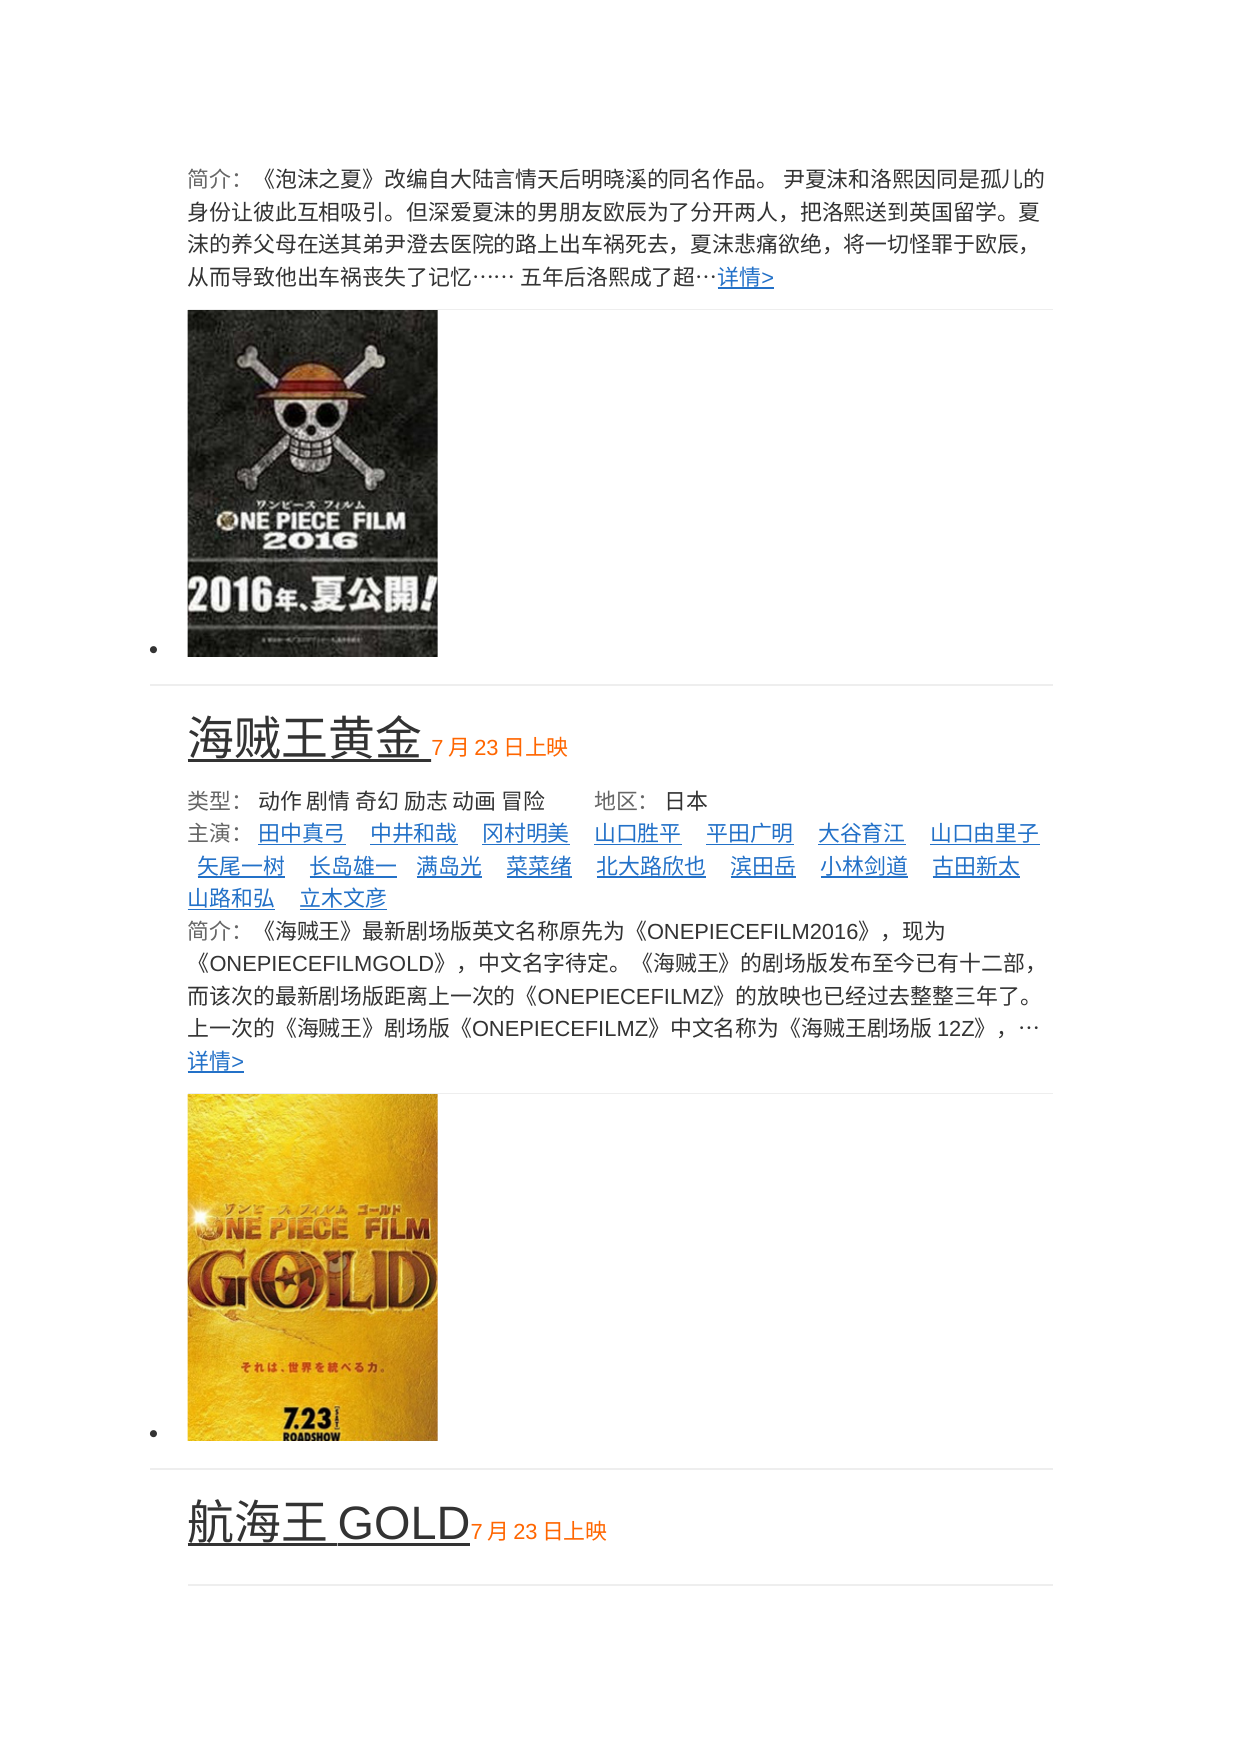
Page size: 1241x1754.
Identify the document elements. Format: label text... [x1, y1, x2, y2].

text 类型： 动作 剧情 奇幻 励志 动画 冒险 地区： 日本 [187, 783, 1053, 816]
picture [187, 1094, 438, 1441]
text 主演： 田中真弓 中井和哉 冈村明美 山口胜平 平田广明 大谷育江 山口由里子 矢尾一树 长岛雄一 满岛光 菜菜绪 北大路欣也 滨田岳 小林剑道 古田新太 山路和弘 立木文彦 [187, 816, 1053, 913]
text 航海王GOLD7月23日上映 [187, 1470, 1053, 1586]
text 简介：《海贼王》最新剧场版英文名称原先为《ONEPIECEFILM2016》，现为《ONEPIECEFILMGOLD》，中文名字待定。《海贼王》的剧场版发布至今已有十二部，而该次的最新剧场版距离上一次的《ONEPIECEFILMZ》的放映也已经过去整整三年了。上一次的《海贼王》剧场版《ONEPIECEFILMZ》中文名称为《海贼王剧场版12Z》，…详情> [187, 913, 1053, 1094]
text 简介：《泡沫之夏》改编自大陆言情天后明晓溪的同名作品。 尹夏沫和洛熙因同是孤儿的身份让彼此互相吸引。但深爱夏沫的男朋友欧辰为了分开两人，把洛熙送到英国留学。夏沫的养父母在送其弟尹澄去医院的路上出车祸死去，夏沫悲痛欲绝，将一切怪罪于欧辰，从而导致他出车祸丧失了记忆…… 五年后洛熙成了超…详情> [187, 162, 1053, 310]
text 海贼王黄金7月23日上映 [187, 686, 1053, 783]
picture [187, 310, 438, 657]
